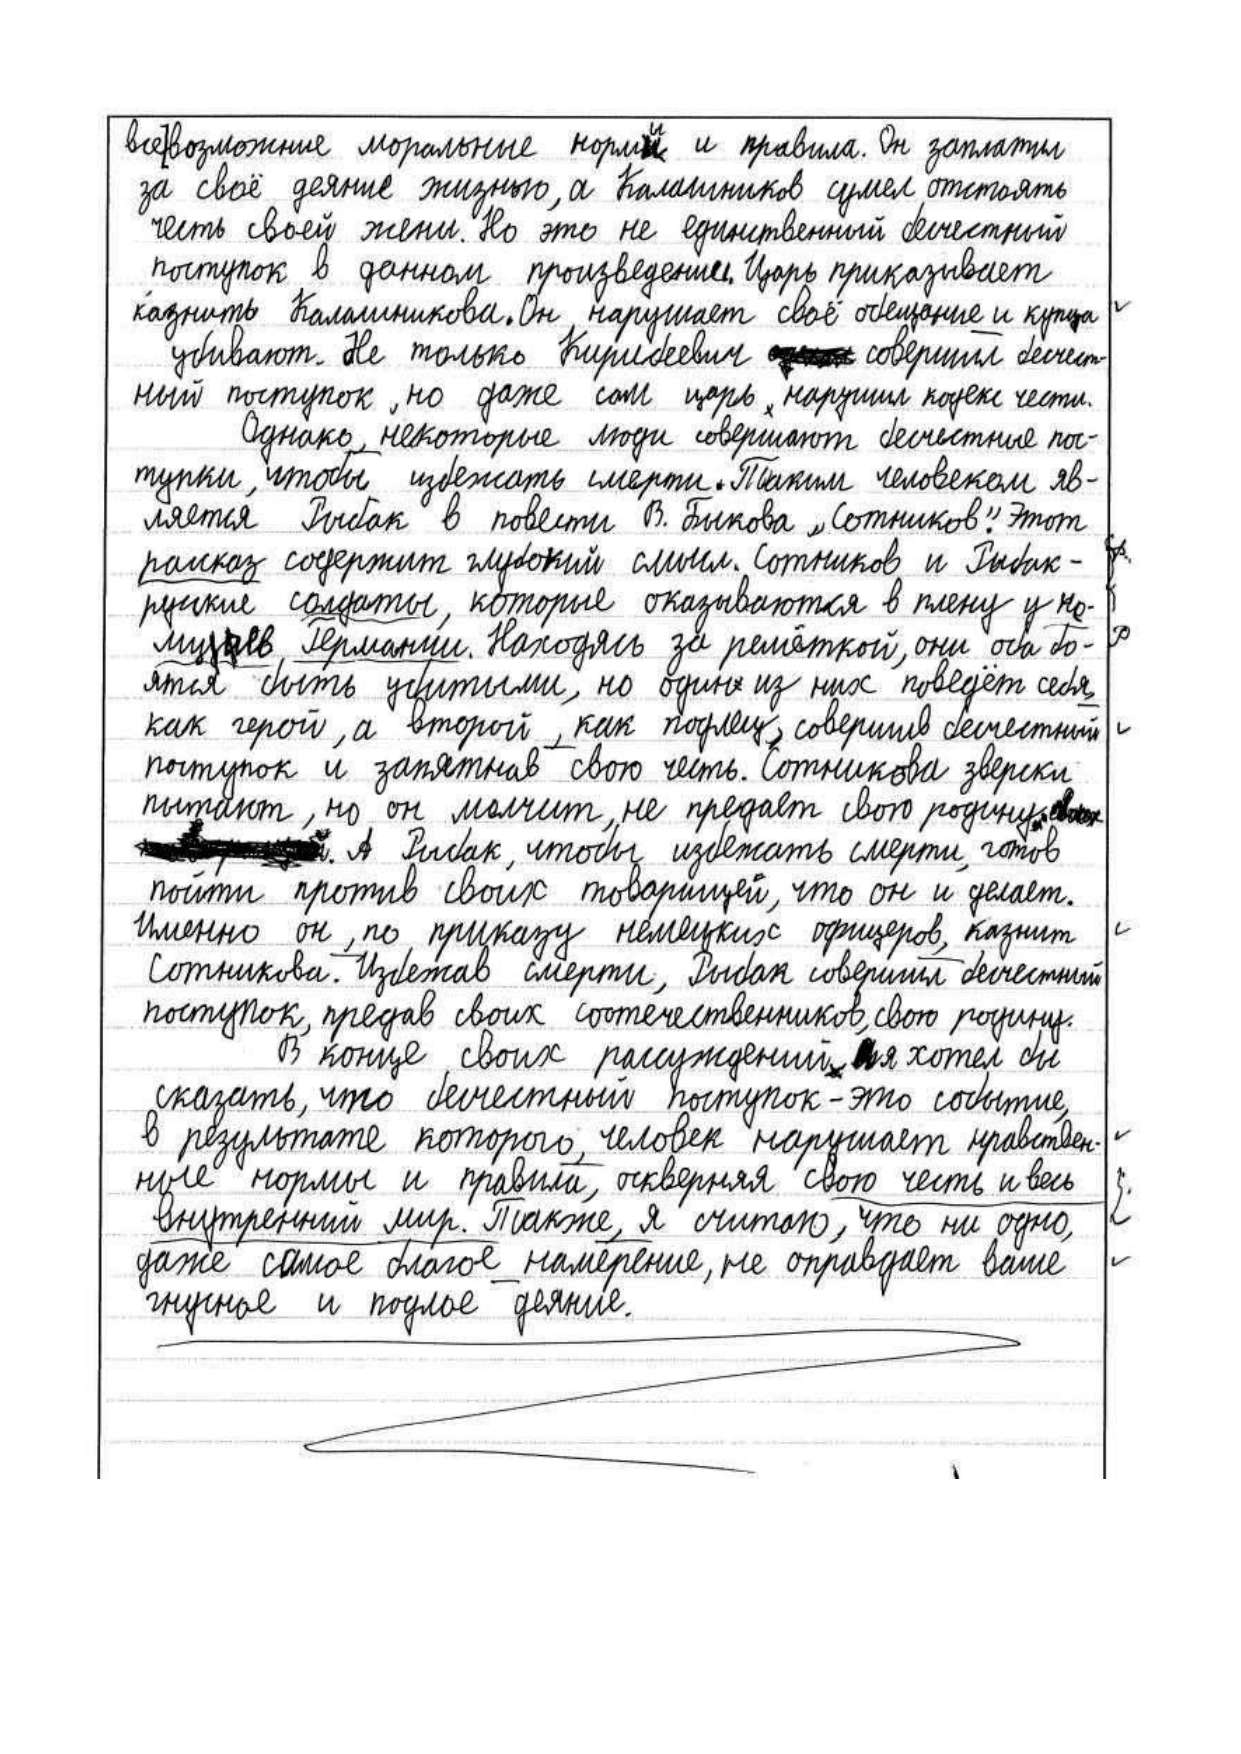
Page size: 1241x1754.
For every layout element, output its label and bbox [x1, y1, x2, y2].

picture [75, 75, 1151, 1479]
